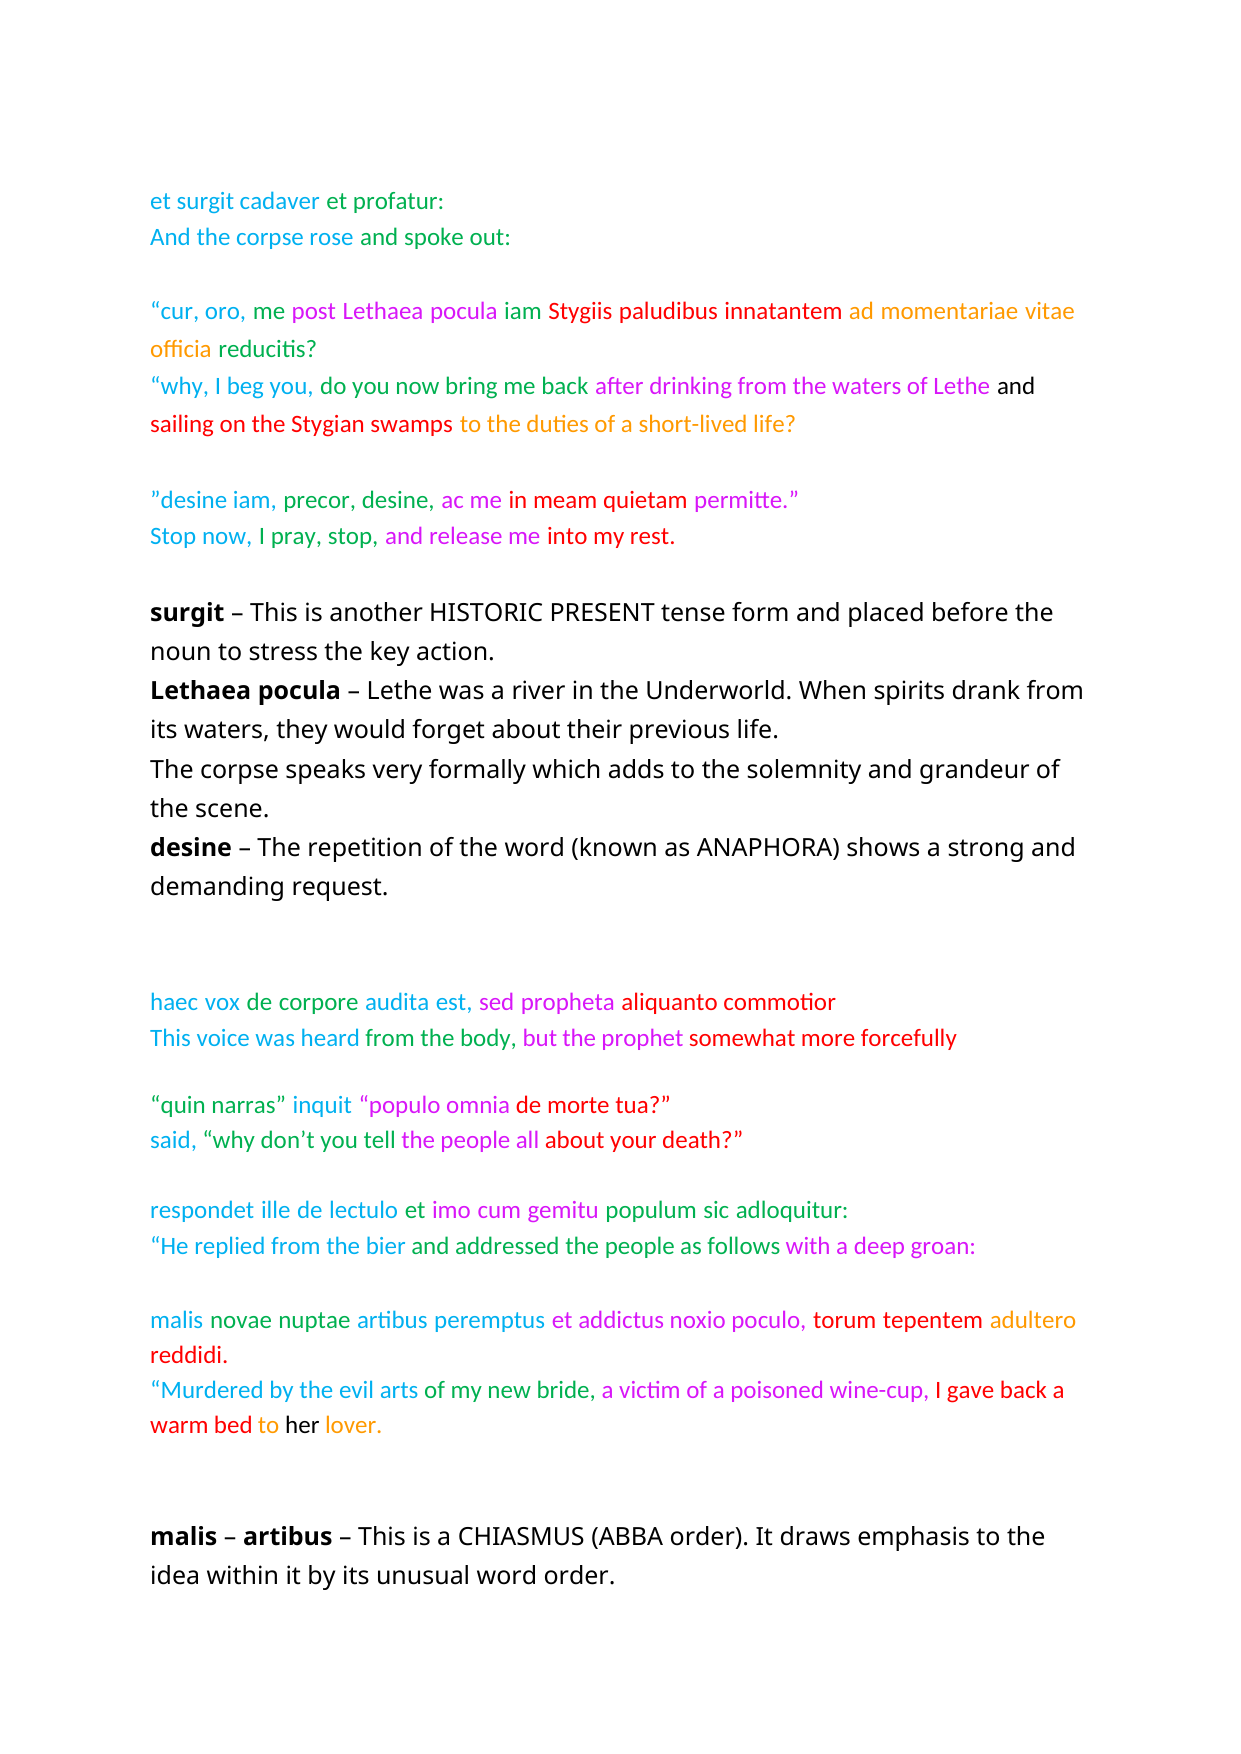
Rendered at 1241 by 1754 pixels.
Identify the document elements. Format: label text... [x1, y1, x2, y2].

text Stop now, I pray, stop, and release me into my rest. [150, 520, 1090, 550]
text ”desine iam, precor, desine, ac me in meam quietam permitte.” [150, 484, 1090, 515]
text said, “why don’t you tell the people all about your death?” [150, 1125, 1090, 1155]
text haec vox de corpore audita est, sed propheta aliquanto commotior [150, 986, 1090, 1017]
text respondet ille de lectulo et imo cum gemitu populum sic adloquitur: [150, 1195, 1090, 1225]
text “cur, oro, me post Lethaea pocula iam Stygiis paludibus innatantem ad momentariae vitae officia reducitis? [150, 295, 1090, 365]
text Lethaea pocula – Lethe was a river in the Underworld. When spirits drank from its waters, they would forget about their previous life. [150, 673, 1090, 746]
text “He replied from the bier and addressed the people as follows with a deep groan: [150, 1230, 1090, 1261]
text The corpse speaks very formally which adds to the solemnity and grandeur of the scene. [150, 751, 1090, 824]
text “Murdered by the evil arts of my new bride, a victim of a poisoned wine-cup, I gave back a warm bed to her lover. [150, 1374, 1090, 1440]
text This voice was heard from the body, but the prophet somewhat more forcefully [150, 1022, 1090, 1052]
text surgit – This is another HISTORIC PRESENT tense form and placed before the noun to stress the key action. [150, 594, 1090, 668]
text And the corpse rose and spoke out: [150, 221, 1090, 251]
text malis novae nuptae artibus peremptus et addictus noxio poculo, torum tepentem adultero reddidi. [150, 1304, 1090, 1370]
text desine – The repetition of the word (known as ANAPHORA) shows a strong and demanding request. [150, 829, 1090, 903]
text “quin narras” inquit “populo omnia de morte tua?” [150, 1089, 1090, 1119]
text et surgit cadaver et profatur: [150, 185, 1090, 216]
text “why, I beg you, do you now bring me back after drinking from the waters of Lethe and sailing on the Stygian swamps to the duties of a short-lived life? [150, 370, 1090, 440]
text malis – artibus – This is a CHIASMUS (ABBA order). It draws emphasis to the idea within it by its unusual word order. [150, 1519, 1090, 1592]
